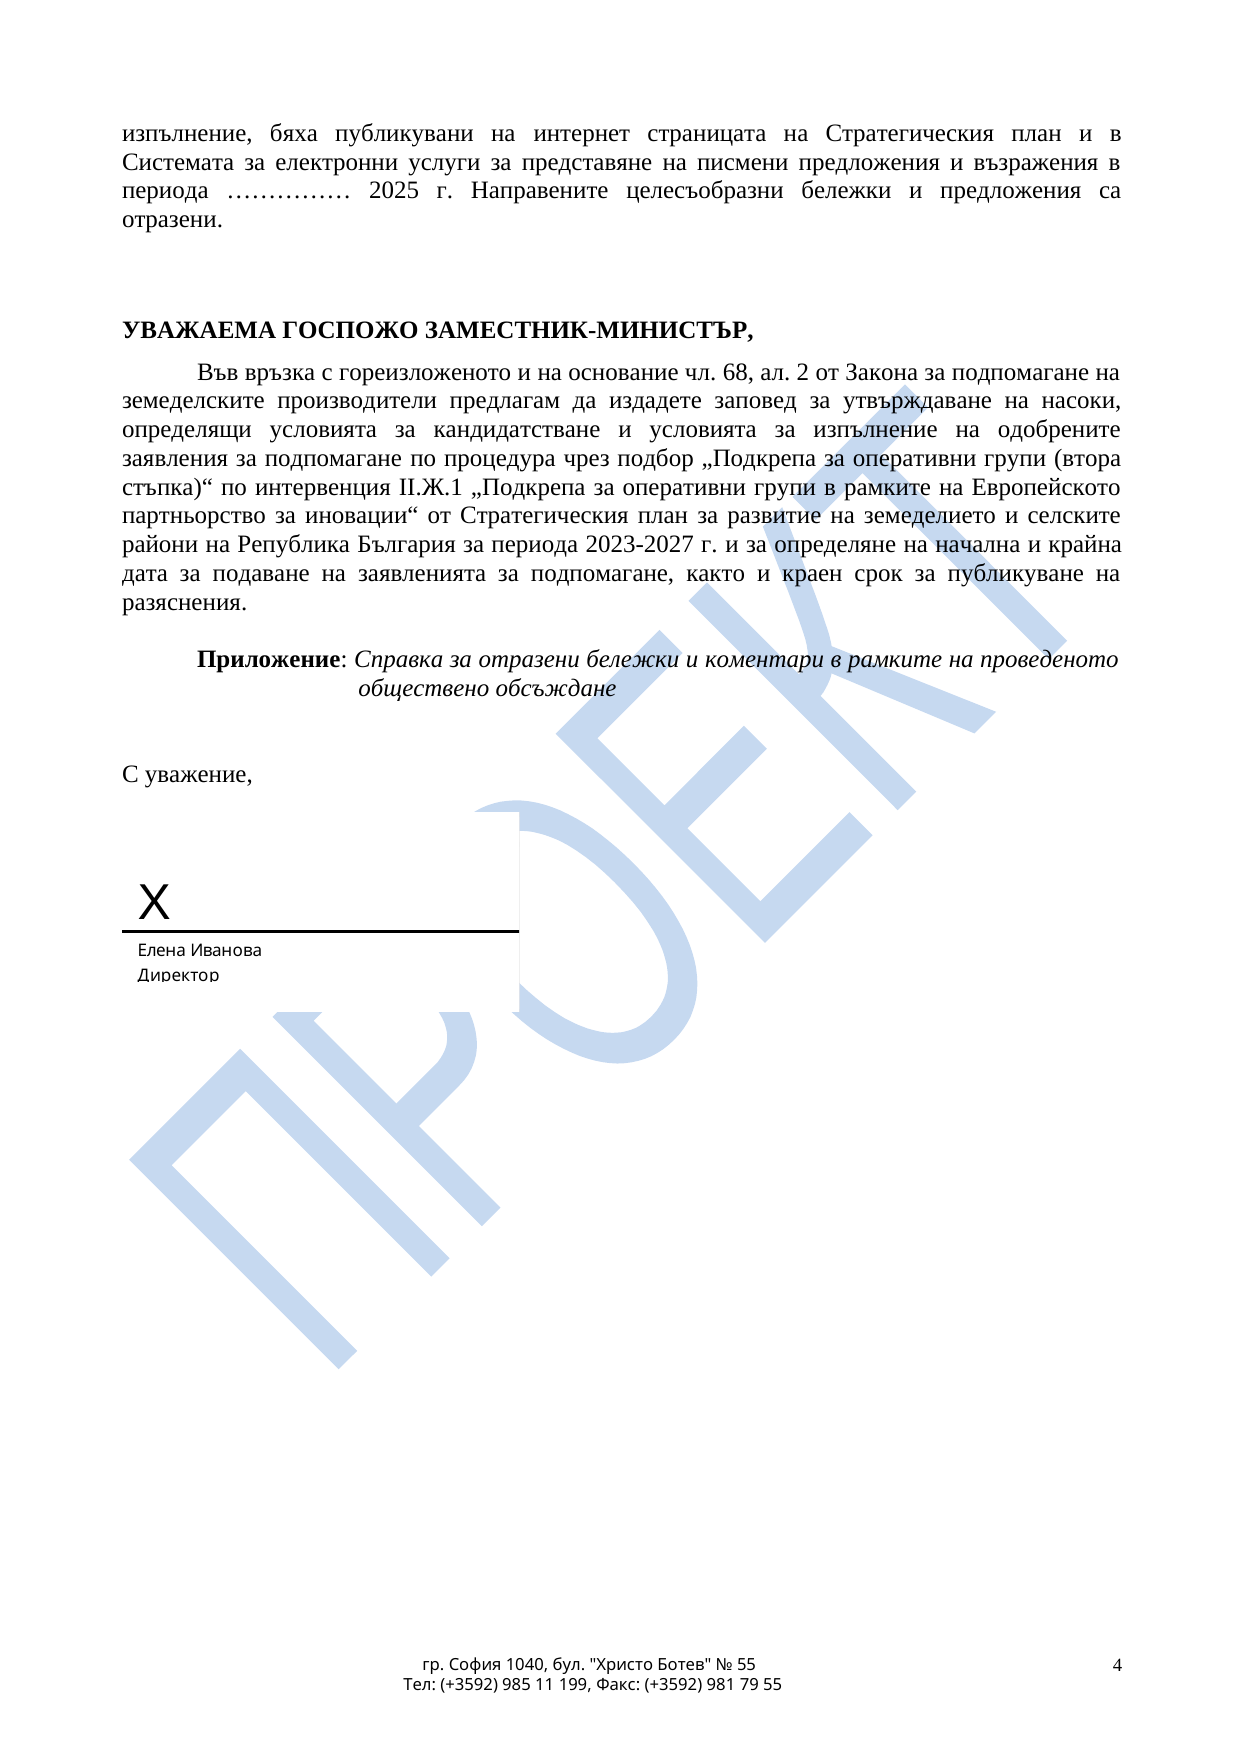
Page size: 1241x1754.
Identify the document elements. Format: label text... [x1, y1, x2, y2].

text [122, 118, 1122, 233]
text С уважение, [122, 759, 1122, 1013]
text УВАЖАЕМА ГОСПОЖО ЗАМЕСТНИК-МИНИСТЪР, [122, 316, 1084, 344]
text Във връзка с гореизложеното и на основание чл. 68, ал. 2 от Закона за подпомагане на земеделските производители предлагам да издадете заповед за утвърждаване на насоки, определящи условията за кандидатстване и условията за изпълнение на одобрените заявления за подпомагане по процедура чрез подбор „Подкрепа за оперативни групи (втора стъпка)“ по интервенция II.Ж.1 „Подкрепа за оперативни групи в рамките на Европейското партньорство за иновации“ от Стратегическия план за развитие на земеделието и селските райони на Република България за периода 2023-2027 г. и за определяне на начална и крайна дата за подаване на заявленията за подпомагане, както и краен срок за публикуване на разяснения. [122, 357, 1122, 616]
text Приложение: Справка за отразени бележки и коментари в рамките на проведеното обществено обсъждане [197, 644, 1122, 702]
